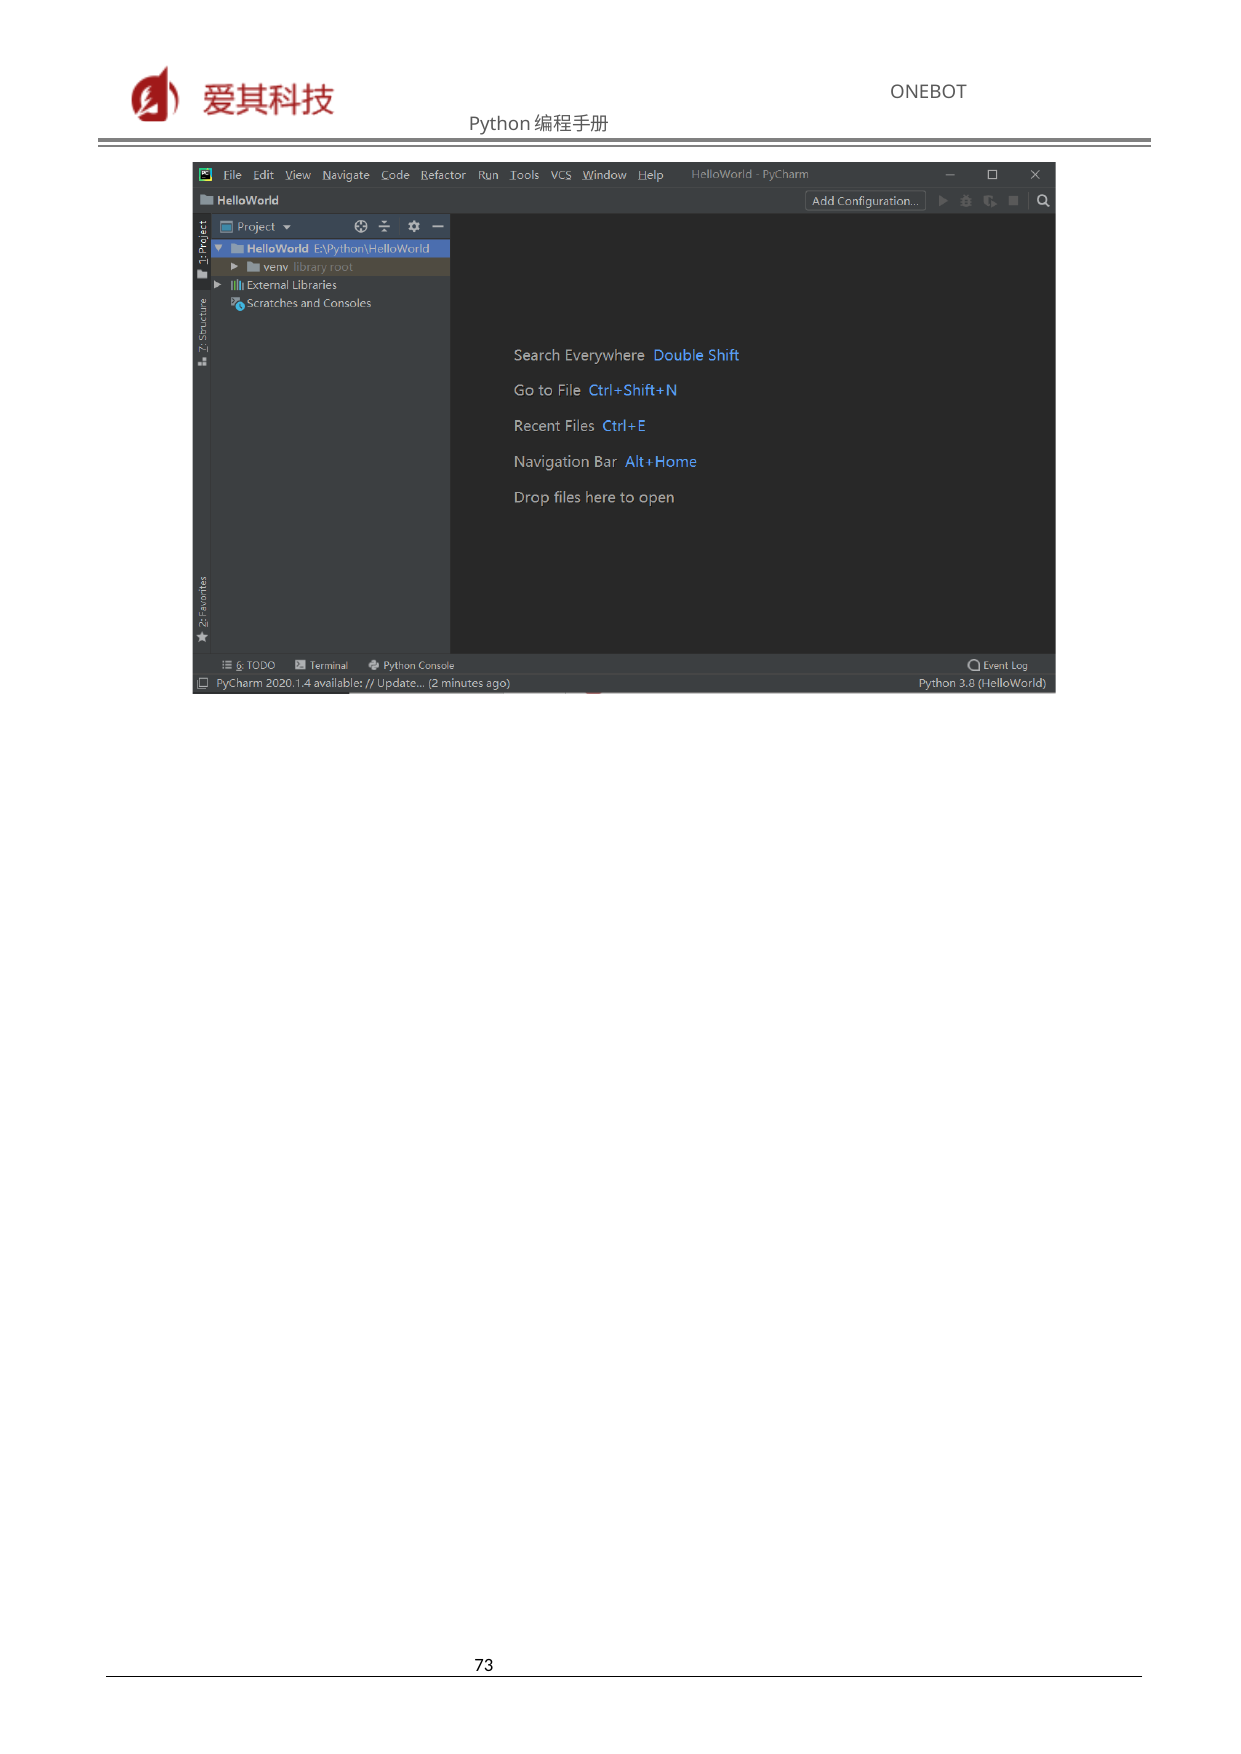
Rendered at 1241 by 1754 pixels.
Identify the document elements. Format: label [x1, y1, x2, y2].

picture [192, 162, 1056, 694]
picture [110, 67, 339, 125]
